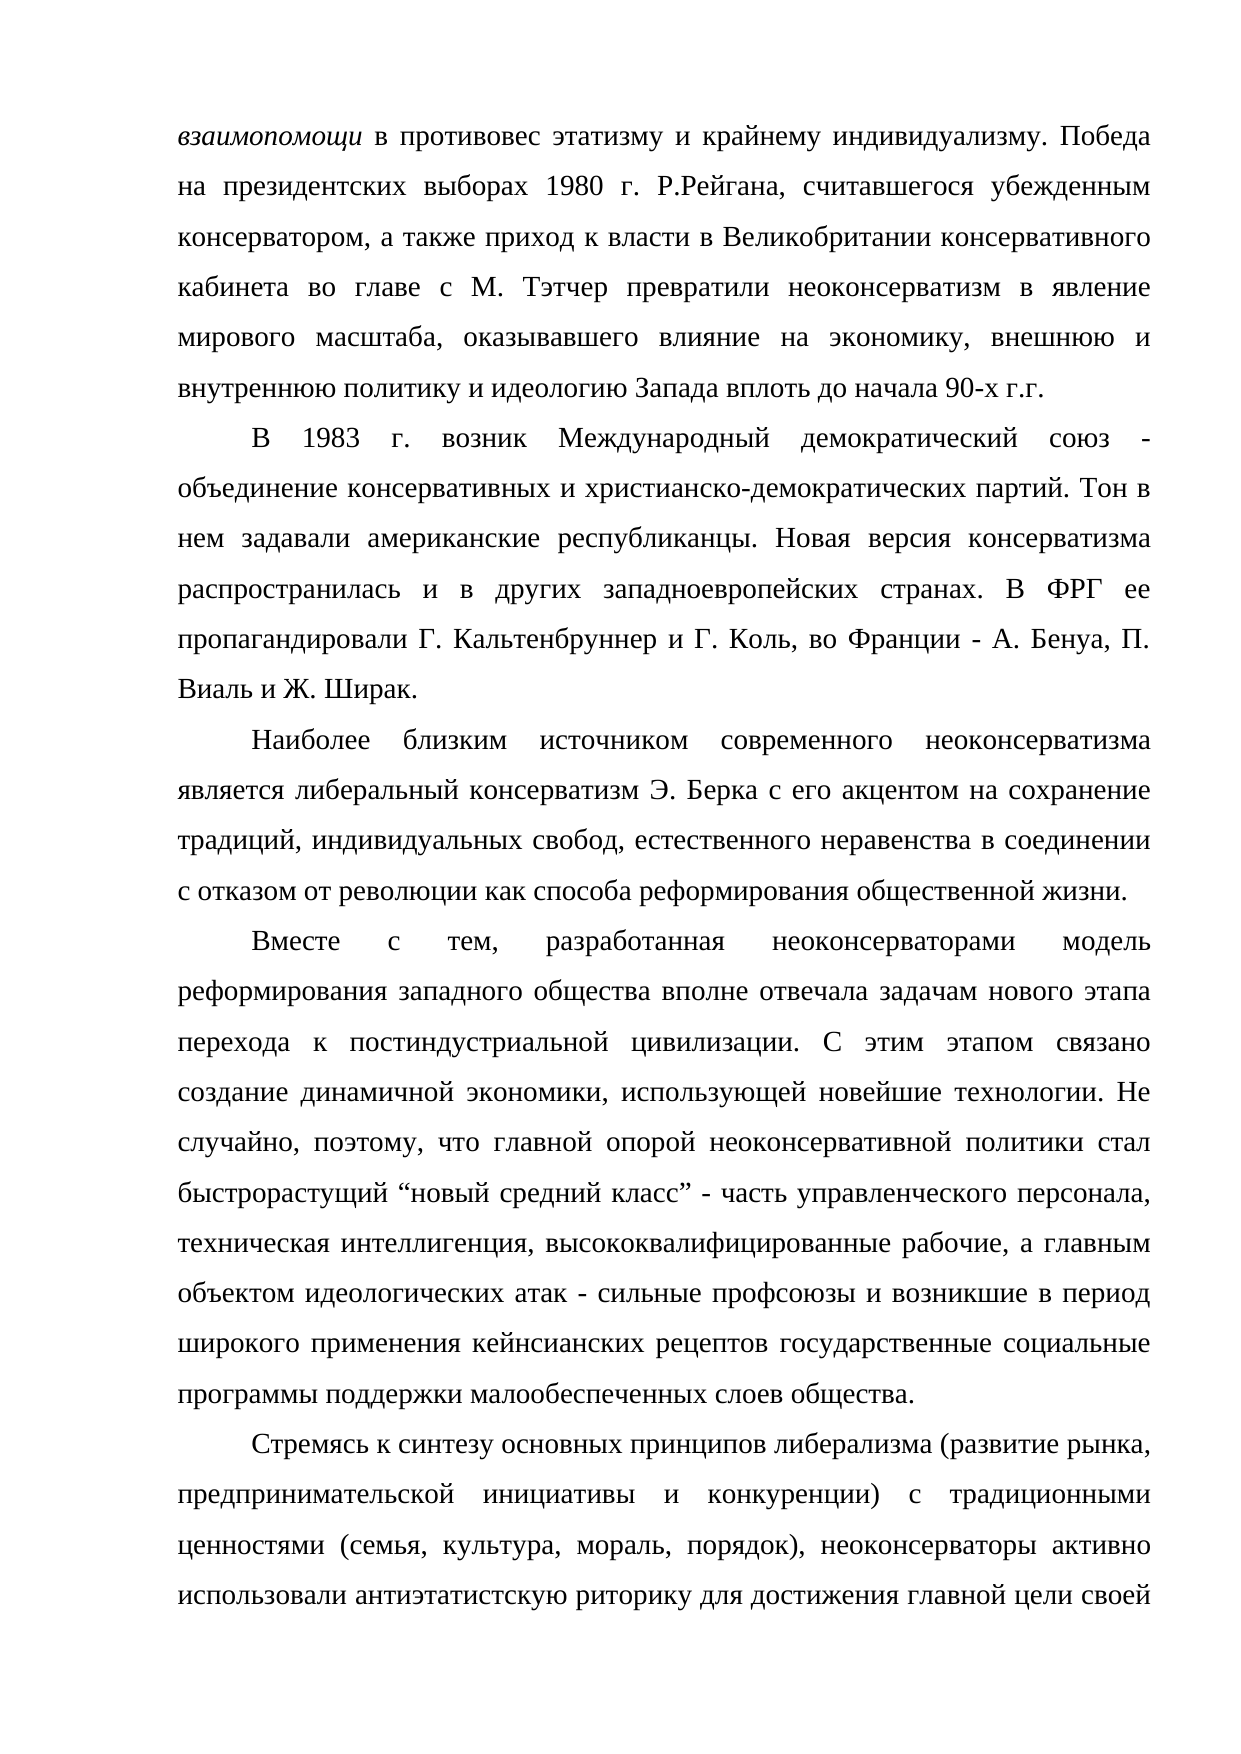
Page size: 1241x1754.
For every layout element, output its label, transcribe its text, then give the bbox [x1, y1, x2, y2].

text Наиболее близким источником современного неоконсерватизма является либеральный консерватизм Э. Берка с его акцентом на сохранение традиций, индивидуальных свобод, естественного неравенства в соединении с отказом от революции как способа реформирования общественной жизни. [177, 722, 1152, 906]
text В 1983 г. возник Международный демократический союз - объединение консервативных и христианско-демократических партий. Тон в нем задавали американские республиканцы. Новая версия консерватизма распространилась и в других западноевропейских странах. В ФРГ ее пропагандировали Г. Кальтенбруннер и Г. Коль, во Франции - А. Бенуа, П. Виаль и Ж. Ширак. [177, 420, 1152, 705]
text Вместе с тем, разработанная неоконсерваторами модель реформирования западного общества вполне отвечала задачам нового этапа перехода к постиндустриальной цивилизации. С этим этапом связано создание динамичной экономики, использующей новейшие технологии. Не случайно, поэтому, что главной опорой неоконсервативной политики стал быстрорастущий “новый средний класс” - часть управленческого персонала, техническая интеллигенция, высококвалифицированные рабочие, а главным объектом идеологических атак - сильные профсоюзы и возникшие в период широкого применения кейнсианских рецептов государственные социальные программы поддержки малообеспеченных слоев общества. [177, 923, 1152, 1409]
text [177, 118, 1152, 403]
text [177, 1426, 1152, 1611]
